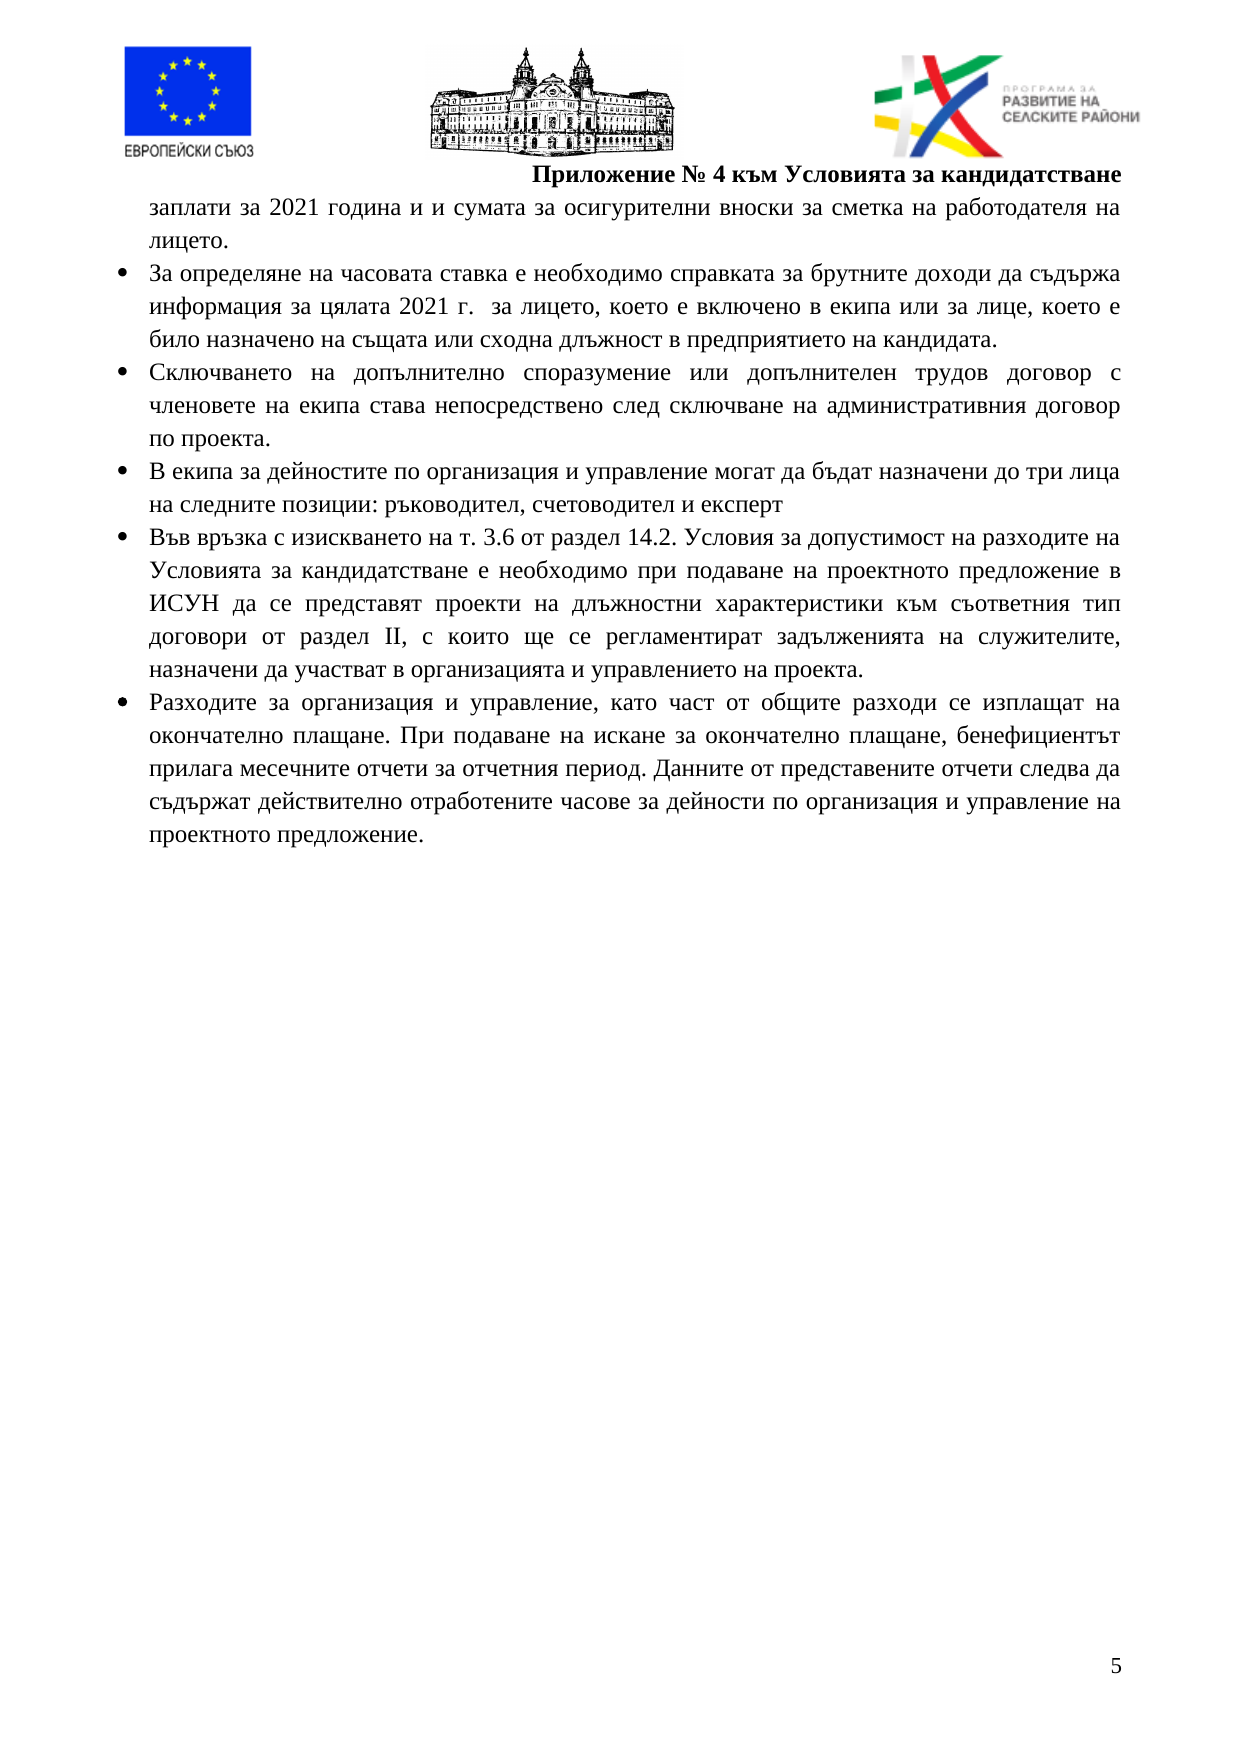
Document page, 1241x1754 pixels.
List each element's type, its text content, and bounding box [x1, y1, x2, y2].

list В екипа за дейностите по организация и управление могат да бъдат назначени до три лица на следните позиции: ръководител, счетоводител и експерт [118, 456, 1122, 518]
list Във връзка с изискването на т. 3.6 от раздел 14.2. Условия за допустимост на разходите на Условията за кандидатстване е необходимо при подаване на проектното предложение в ИСУН да се представят проекти на длъжностни характеристики към съответния тип договори от раздел II, с които ще се регламентират задълженията на служителите, назначени да участват в организацията и управлението на проекта. [118, 522, 1122, 683]
picture [424, 44, 684, 160]
list За определяне на часовата ставка е необходимо справката за брутните доходи да съдържа информация за цялата 2021 г. за лицето, което е включено в екипа или за лице, което е било назначено на същата или сходна длъжност в предприятието на кандидата. [118, 258, 1122, 353]
picture [124, 45, 255, 160]
list Сключването на допълнително споразумение или допълнителен трудов договор с членовете на екипа става непосредствено след сключване на административния договор по проекта. [118, 357, 1122, 452]
list Разходите за организация и управление, като част от общите разходи се изплащат на окончателно плащане. При подаване на искане за окончателно плащане, бенефициентът прилага месечните отчети за отчетния период. Данните от представените отчети следва да съдържат действително отработените часове за дейности по организация и управление на проектното предложение. [118, 687, 1122, 848]
picture [874, 54, 1145, 160]
